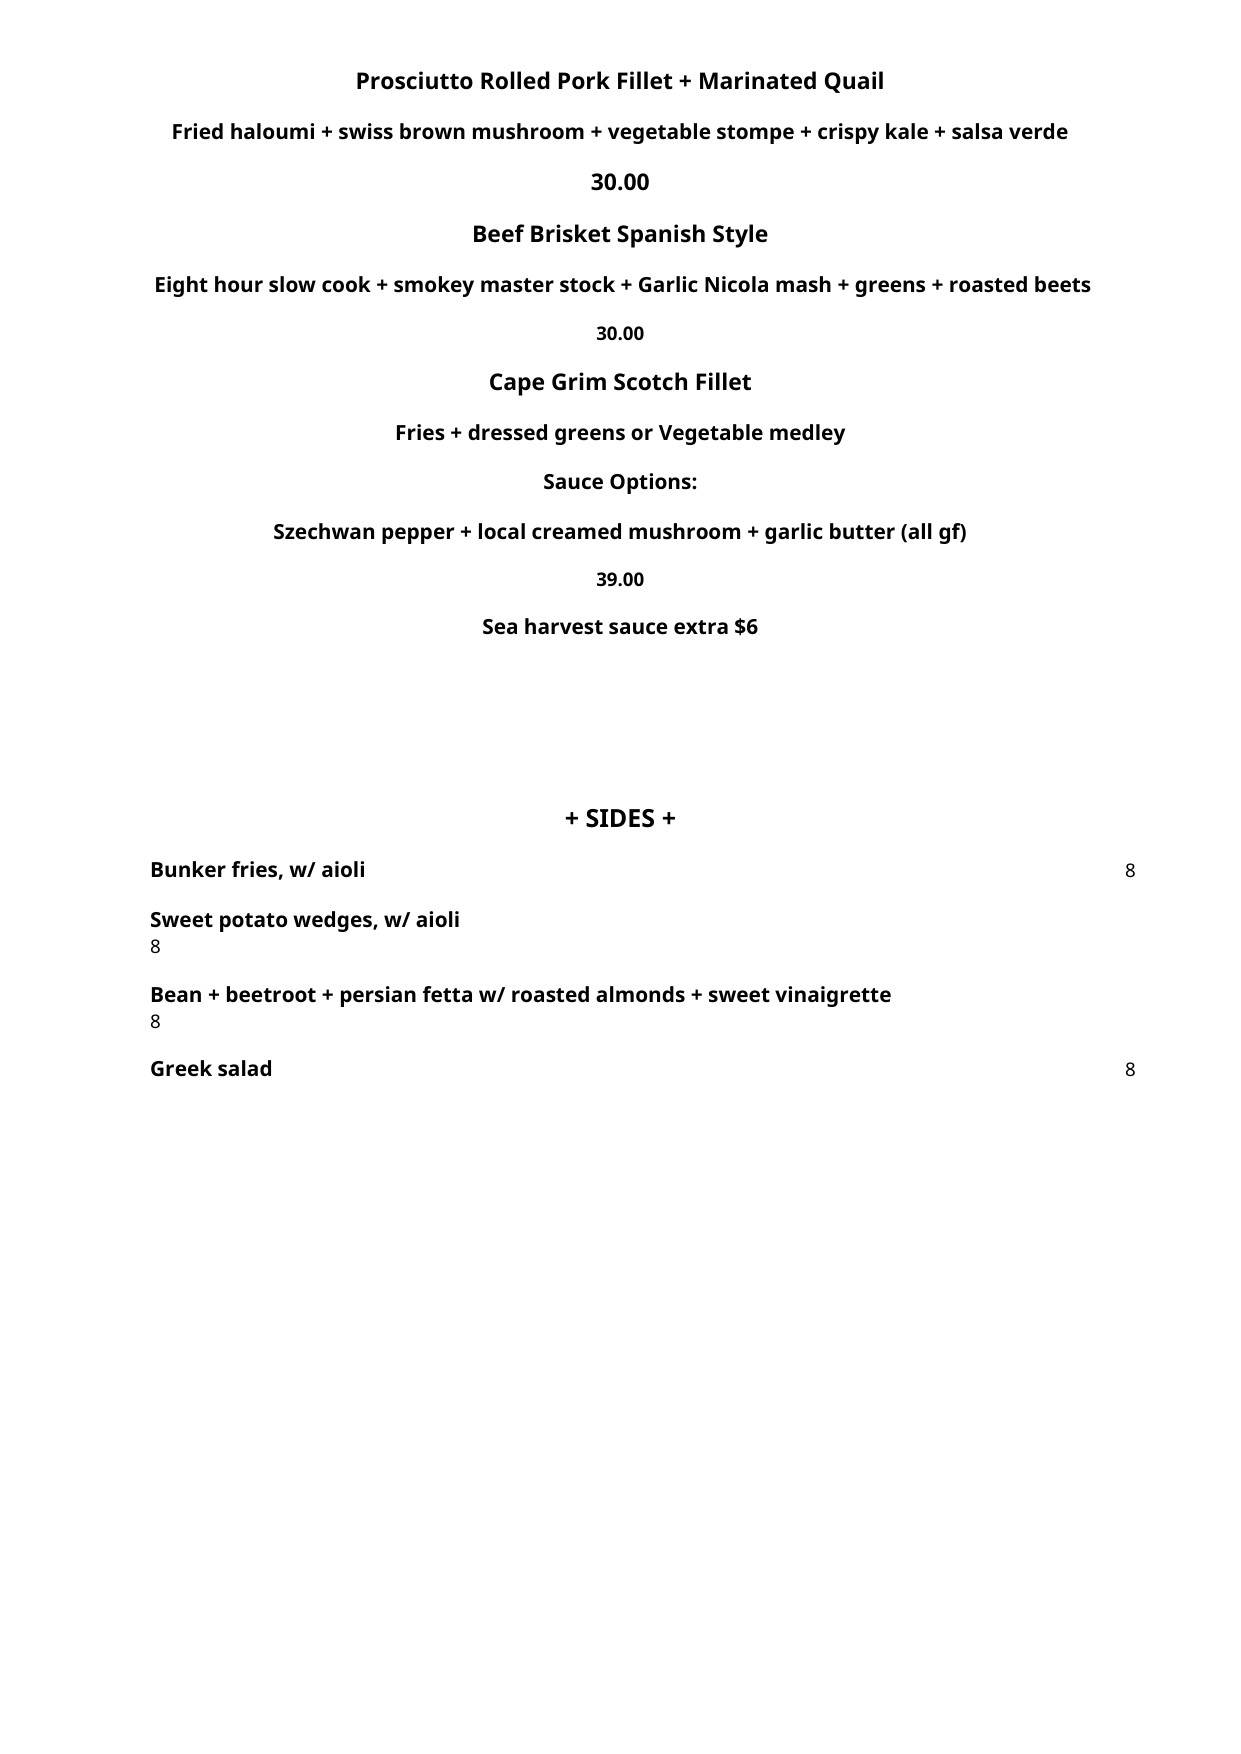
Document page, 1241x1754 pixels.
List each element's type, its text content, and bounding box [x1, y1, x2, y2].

text + SIDES + [75, 801, 1165, 835]
text Szechwan pepper + local creamed mushroom + garlic butter (all gf) [75, 517, 1165, 545]
text Eight hour slow cook + smokey master stock + Garlic Nicola mash + greens + roasted beets [75, 271, 1165, 299]
text Fried haloumi + swiss brown mushroom + vegetable stompe + crispy kale + salsa verde [75, 117, 1165, 146]
text Sea harvest sauce extra $6 [75, 612, 1165, 641]
text Cape Grim Scotch Fillet [75, 366, 1165, 397]
text Prosciutto Rolled Pork Fillet + Marinated Quail [75, 65, 1165, 96]
text Bunker fries, w/ aioli 8 [75, 856, 1165, 884]
text Fries + dressed greens or Vegetable medley [75, 418, 1165, 447]
text 30.00 [75, 166, 1165, 198]
text Beef Brisket Spanish Style [75, 218, 1165, 250]
text Greek salad 8 [75, 1054, 1165, 1083]
text 39.00 [75, 566, 1165, 592]
text Sweet potato wedges, w/ aioli 8 [75, 905, 1165, 959]
text 30.00 [75, 320, 1165, 345]
text Bean + beetroot + persian fetta w/ roasted almonds + sweet vinaigrette 8 [75, 980, 1165, 1034]
text Sauce Options: [75, 467, 1165, 496]
